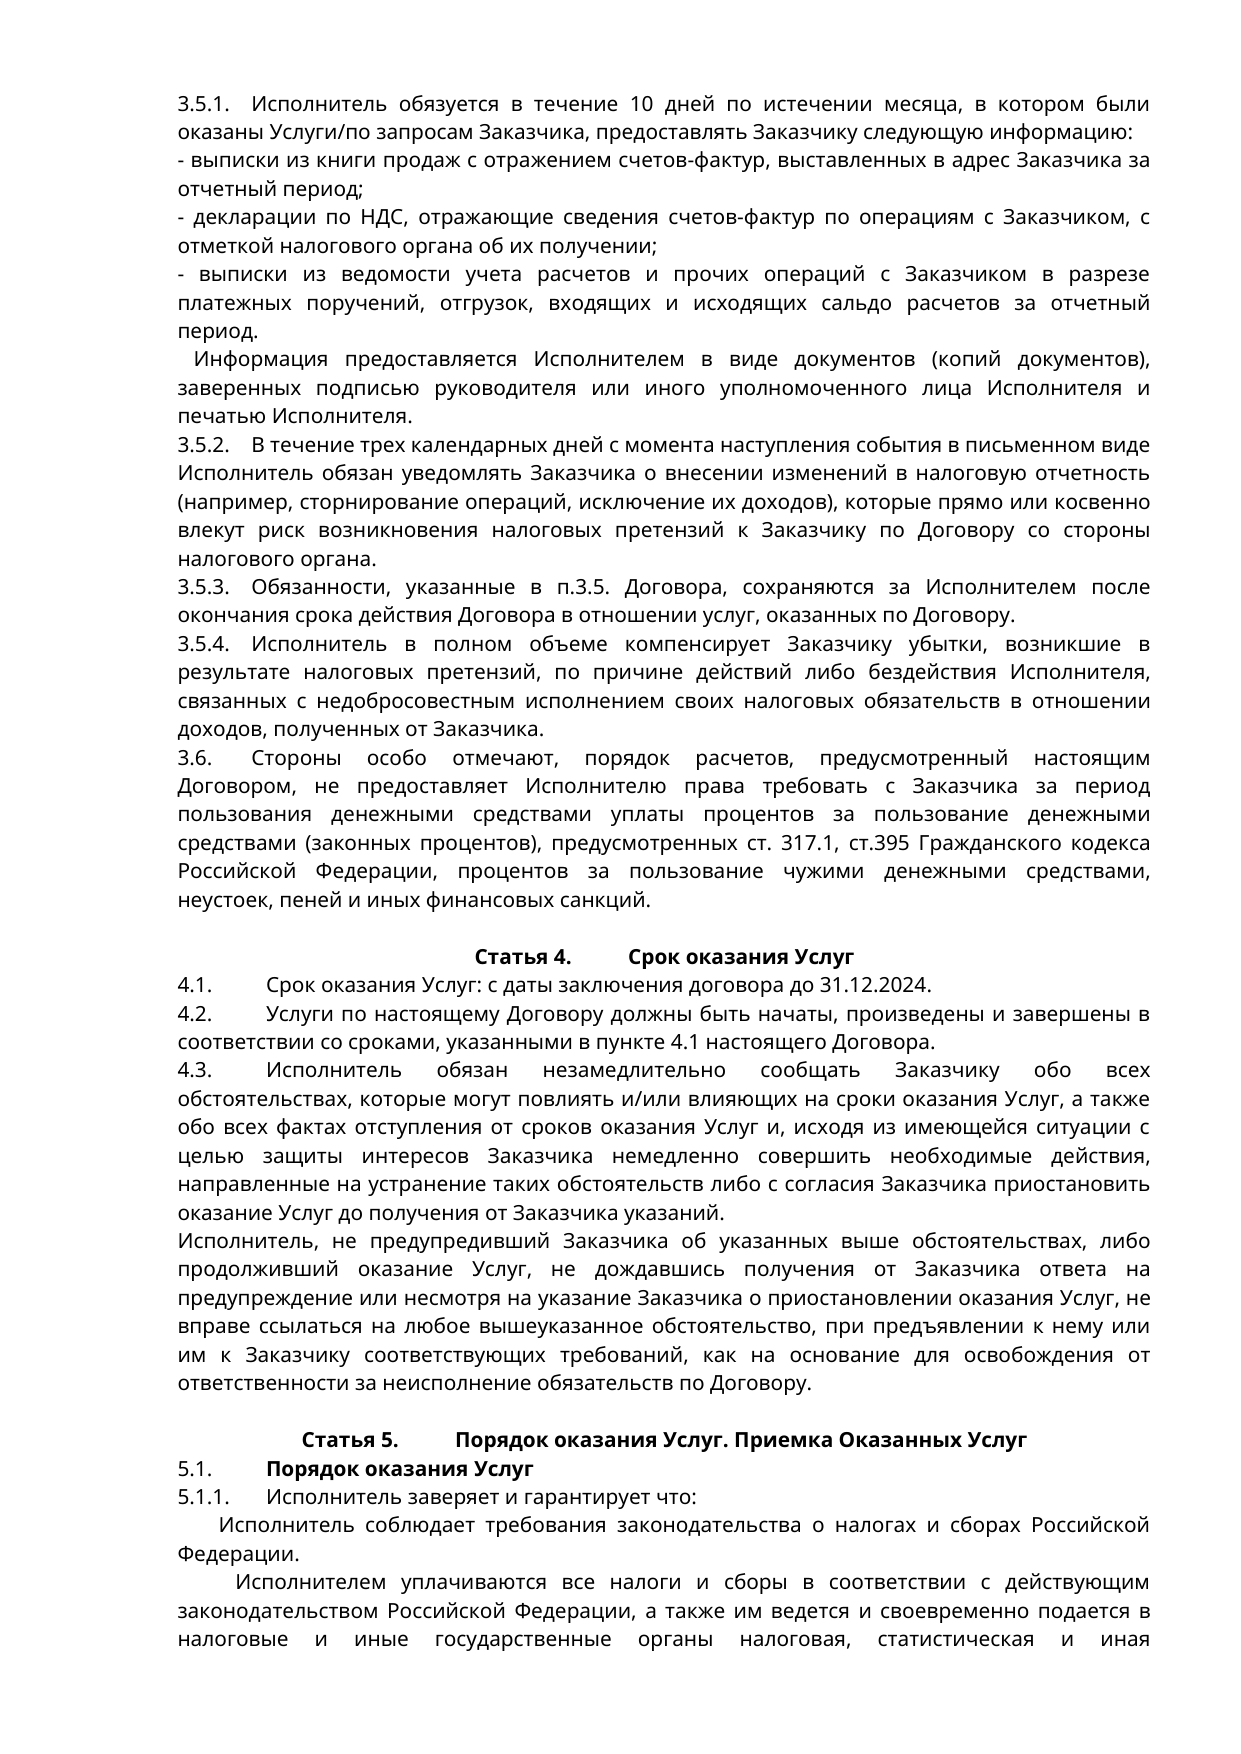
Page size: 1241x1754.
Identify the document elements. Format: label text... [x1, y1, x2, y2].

text Исполнитель соблюдает требования законодательства о налогах и сборах Российской Федерации. [177, 1511, 1152, 1567]
subtitle Порядок оказания Услуг. Приемка Оказанных Услуг [177, 1425, 1152, 1454]
list В течение трех календарных дней с момента наступления события в письменном виде Исполнитель обязан уведомлять Заказчика о внесении изменений в налоговую отчетность (например, сторнирование операций, исключение их доходов), которые прямо или косвенно влекут риск возникновения налоговых претензий к Заказчику по Договору со стороны налогового органа. [177, 430, 1152, 572]
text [177, 1567, 1152, 1653]
list Обязанности, указанные в п.3.5. Договора, сохраняются за Исполнителем после окончания срока действия Договора в отношении услуг, оказанных по Договору. [177, 572, 1152, 629]
list Порядок оказания Услуг [177, 1454, 1152, 1482]
text Исполнитель, не предупредивший Заказчика об указанных выше обстоятельствах, либо продолживший оказание Услуг, не дождавшись получения от Заказчика ответа на предупреждение или несмотря на указание Заказчика о приостановлении оказания Услуг, не вправе ссылаться на любое вышеуказанное обстоятельство, при предъявлении к нему или им к Заказчику соответствующих требований, как на основание для освобождения от ответственности за неисполнение обязательств по Договору. [177, 1226, 1152, 1397]
list Исполнитель обязуется в течение 10 дней по истечении месяца, в котором были оказаны Услуги/по запросам Заказчика, предоставлять Заказчику следующую информацию: [177, 89, 1152, 146]
list Услуги по настоящему Договору должны быть начаты, произведены и завершены в соответствии со сроками, указанными в пункте 4.1 настоящего Договора. [177, 999, 1152, 1056]
list Срок оказания Услуг: с даты заключения договора до 31.12.2024. [177, 970, 1152, 999]
subtitle Срок оказания Услуг [177, 942, 1152, 970]
list Информация предоставляется Исполнителем в виде документов (копий документов), заверенных подписью руководителя или иного уполномоченного лица Исполнителя и печатью Исполнителя. [177, 344, 1152, 430]
list Исполнитель обязан незамедлительно сообщать Заказчику обо всех обстоятельствах, которые могут повлиять и/или влияющих на сроки оказания Услуг, а также обо всех фактах отступления от сроков оказания Услуг и, исходя из имеющейся ситуации с целью защиты интересов Заказчика немедленно совершить необходимые действия, направленные на устранение таких обстоятельств либо с согласия Заказчика приостановить оказание Услуг до получения от Заказчика указаний. [177, 1056, 1152, 1226]
list - выписки из ведомости учета расчетов и прочих операций с Заказчиком в разрезе платежных поручений, отгрузок, входящих и исходящих сальдо расчетов за отчетный период. [177, 259, 1152, 344]
list Исполнитель заверяет и гарантирует что: [177, 1482, 1152, 1511]
list - декларации по НДС, отражающие сведения счетов-фактур по операциям с Заказчиком, с отметкой налогового органа об их получении; [177, 202, 1152, 259]
list Исполнитель в полном объеме компенсирует Заказчику убытки, возникшие в результате налоговых претензий, по причине действий либо бездействия Исполнителя, связанных с недобросовестным исполнением своих налоговых обязательств в отношении доходов, полученных от Заказчика. [177, 629, 1152, 743]
list - выписки из книги продаж с отражением счетов-фактур, выставленных в адрес Заказчика за отчетный период; [177, 146, 1152, 202]
list Стороны особо отмечают, порядок расчетов, предусмотренный настоящим Договором, не предоставляет Исполнителю права требовать с Заказчика за период пользования денежными средствами уплаты процентов за пользование денежными средствами (законных процентов), предусмотренных ст. 317.1, ст.395 Гражданского кодекса Российской Федерации, процентов за пользование чужими денежными средствами, неустоек, пеней и иных финансовых санкций. [177, 743, 1152, 913]
